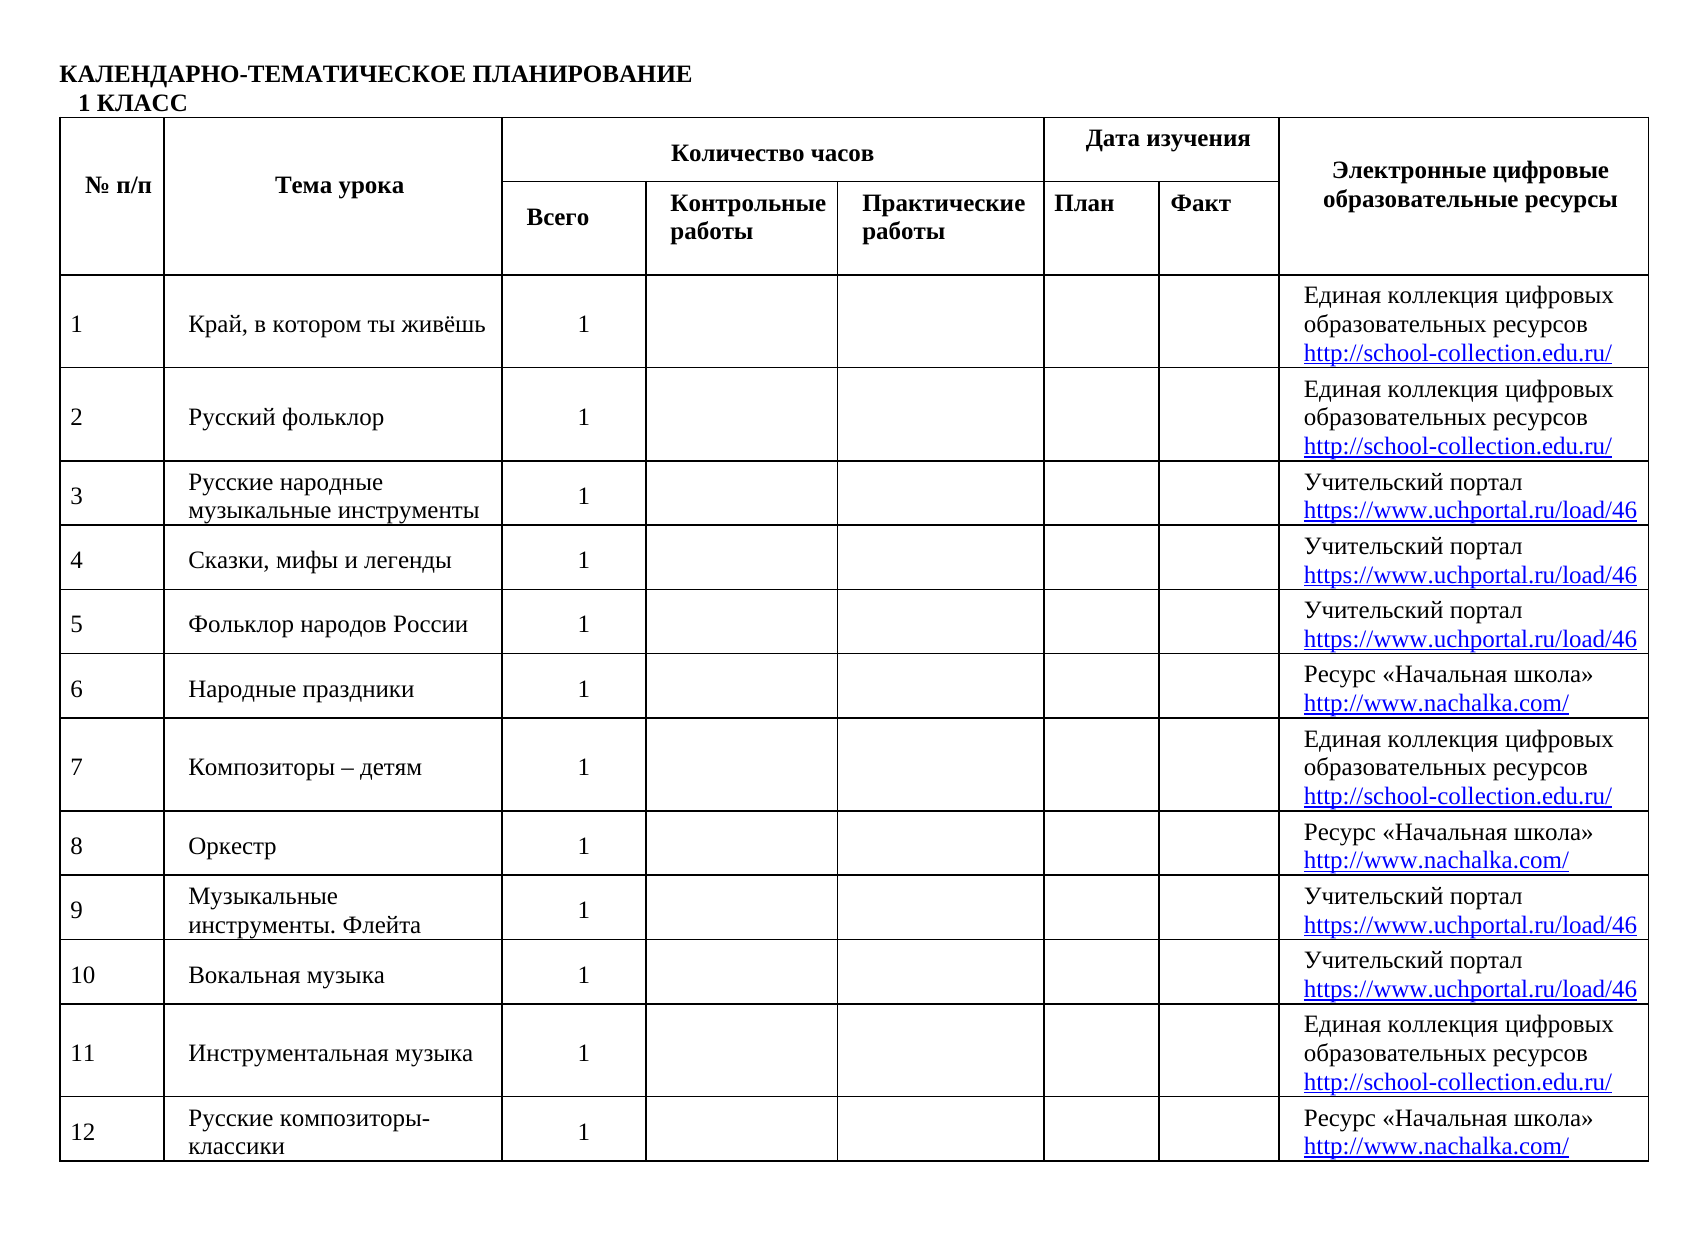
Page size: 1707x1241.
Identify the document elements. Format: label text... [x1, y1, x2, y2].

table_cell Единая коллекция цифровых образовательных ресурсов http://school-collection.edu.ru/ [1280, 276, 1648, 367]
table_cell 1 [503, 876, 645, 938]
table_cell 1 [503, 462, 645, 524]
table_cell 1 [503, 654, 645, 717]
table_cell Факт [1160, 182, 1278, 274]
table_cell 1 [503, 368, 645, 460]
table_cell [647, 1097, 837, 1160]
table_cell [1160, 590, 1278, 653]
table_cell [647, 654, 837, 717]
table_cell [1045, 1097, 1158, 1160]
table_cell Всего [503, 182, 645, 274]
table_cell 9 [61, 876, 163, 938]
table_cell Инструментальная музыка [165, 1005, 501, 1096]
table_cell 2 [61, 368, 163, 460]
table_header Количество часов [503, 118, 1043, 181]
table_cell [1160, 526, 1278, 588]
table_cell [838, 719, 1043, 810]
table_cell [647, 1005, 837, 1096]
table_cell [647, 940, 837, 1003]
table_cell [1045, 1005, 1158, 1096]
table_cell [838, 1097, 1043, 1160]
table_cell [1160, 462, 1278, 524]
table_cell [1045, 368, 1158, 460]
table_cell Ресурс «Начальная школа» http://www.nachalka.com/ [1280, 654, 1648, 717]
table_cell 1 [503, 940, 645, 1003]
table_cell [647, 368, 837, 460]
table_cell 4 [61, 526, 163, 588]
table_cell Фольклор народов России [165, 590, 501, 653]
table_cell [1160, 1097, 1278, 1160]
table_cell 12 [61, 1097, 163, 1160]
table_cell [838, 368, 1043, 460]
table_cell [1045, 526, 1158, 588]
table_cell [1045, 590, 1158, 653]
table_cell 1 [503, 1005, 645, 1096]
table_cell 6 [61, 654, 163, 717]
table_cell [1045, 462, 1158, 524]
table_cell [1045, 654, 1158, 717]
table_cell Учительский портал https://www.uchportal.ru/load/46 [1280, 876, 1648, 938]
table_cell Единая коллекция цифровых образовательных ресурсов http://school-collection.edu.ru/ [1280, 719, 1648, 810]
table_cell [1045, 276, 1158, 367]
table_cell 1 [503, 590, 645, 653]
text 1 КЛАСС [72, 88, 1647, 117]
table_cell 8 [61, 812, 163, 874]
table_cell [647, 812, 837, 874]
table_cell [1160, 812, 1278, 874]
table_cell 1 [503, 719, 645, 810]
table_cell Контрольные работы [647, 182, 837, 274]
table_cell [1160, 276, 1278, 367]
table_cell [1160, 368, 1278, 460]
table_cell 1 [503, 1097, 645, 1160]
table_cell [1160, 654, 1278, 717]
table_cell Единая коллекция цифровых образовательных ресурсов http://school-collection.edu.ru/ [1280, 368, 1648, 460]
table_cell [838, 276, 1043, 367]
text КАЛЕНДАРНО-ТЕМАТИЧЕСКОЕ ПЛАНИРОВАНИЕ [59, 59, 1647, 88]
table_cell 5 [61, 590, 163, 653]
table_cell [647, 876, 837, 938]
table_cell [838, 462, 1043, 524]
table_cell Вокальная музыка [165, 940, 501, 1003]
table_cell [1160, 876, 1278, 938]
table_cell [1160, 940, 1278, 1003]
table_cell 3 [61, 462, 163, 524]
table_cell [647, 590, 837, 653]
table_cell 1 [503, 276, 645, 367]
table_header № п/п [61, 118, 163, 274]
table_cell [838, 590, 1043, 653]
table_header Электронные цифровые образовательные ресурсы [1280, 118, 1648, 274]
table_cell [838, 876, 1043, 938]
table_cell Сказки, мифы и легенды [165, 526, 501, 588]
table_cell Учительский портал https://www.uchportal.ru/load/46 [1280, 940, 1648, 1003]
table_cell Русские народные музыкальные инструменты [165, 462, 501, 524]
table_cell [1045, 940, 1158, 1003]
table_cell Учительский портал https://www.uchportal.ru/load/46 [1280, 462, 1648, 524]
table_cell 1 [503, 812, 645, 874]
table_cell 1 [61, 276, 163, 367]
table_cell [838, 1005, 1043, 1096]
table_cell [1160, 1005, 1278, 1096]
table_header Тема урока [165, 118, 501, 274]
table_cell Оркестр [165, 812, 501, 874]
table_cell Народные праздники [165, 654, 501, 717]
table_cell Музыкальные инструменты. Флейта [165, 876, 501, 938]
table_cell Русские композиторы-классики [165, 1097, 501, 1160]
table_cell Практические работы [838, 182, 1043, 274]
table_cell [647, 719, 837, 810]
table_cell Учительский портал https://www.uchportal.ru/load/46 [1280, 526, 1648, 588]
table_cell [1045, 812, 1158, 874]
table_cell 11 [61, 1005, 163, 1096]
table_cell Учительский портал https://www.uchportal.ru/load/46 [1280, 590, 1648, 653]
table_header Дата изучения [1045, 118, 1278, 181]
table_cell [647, 462, 837, 524]
table_cell [647, 526, 837, 588]
table_cell Край, в котором ты живёшь [165, 276, 501, 367]
table_cell [838, 940, 1043, 1003]
table_cell [647, 276, 837, 367]
table_cell Композиторы – детям [165, 719, 501, 810]
table_cell [838, 526, 1043, 588]
table_cell 1 [503, 526, 645, 588]
table_cell Русский фольклор [165, 368, 501, 460]
table_cell [1045, 876, 1158, 938]
table_cell [1160, 719, 1278, 810]
table_cell [1045, 719, 1158, 810]
table_cell [838, 812, 1043, 874]
table_cell План [1045, 182, 1158, 274]
table_cell Ресурс «Начальная школа» http://www.nachalka.com/ [1280, 1097, 1648, 1160]
table_cell 7 [61, 719, 163, 810]
table_cell 10 [61, 940, 163, 1003]
table_cell Ресурс «Начальная школа» http://www.nachalka.com/ [1280, 812, 1648, 874]
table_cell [1280, 1005, 1648, 1096]
table_cell [838, 654, 1043, 717]
